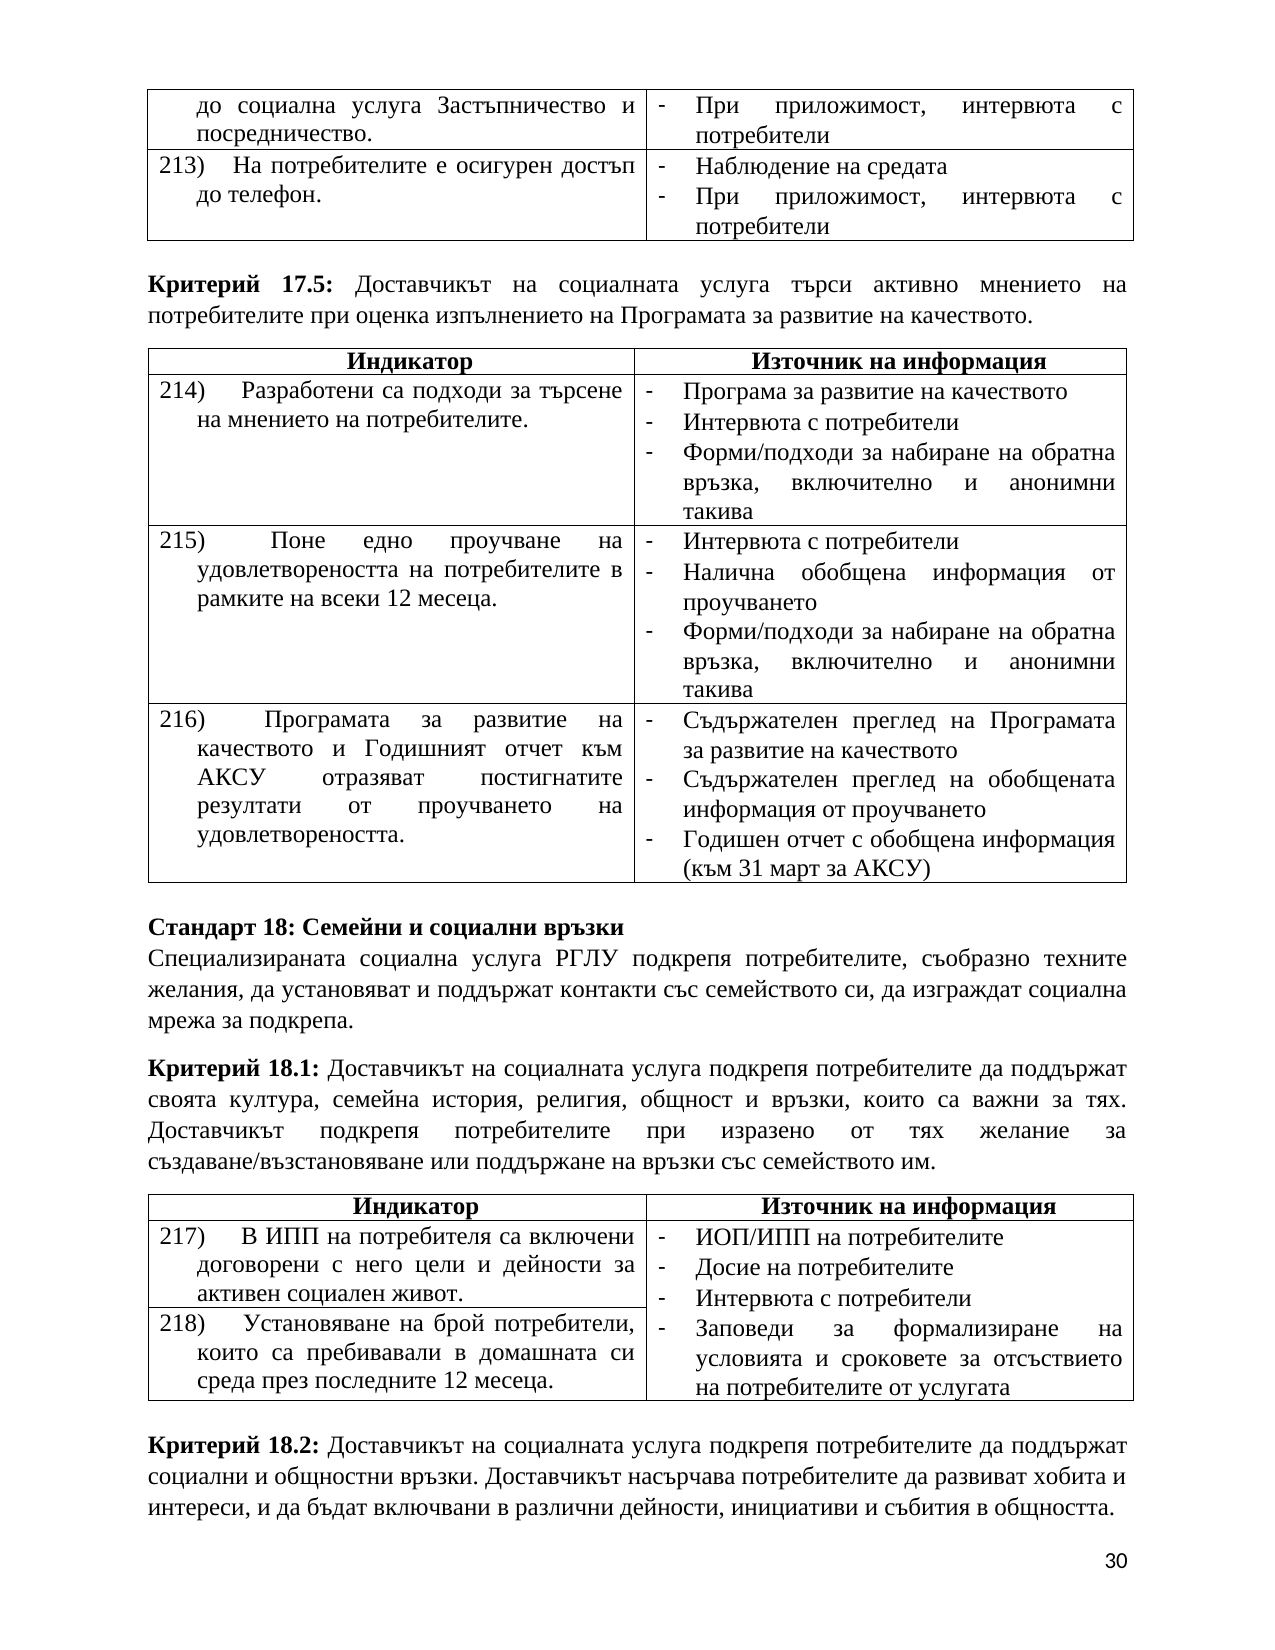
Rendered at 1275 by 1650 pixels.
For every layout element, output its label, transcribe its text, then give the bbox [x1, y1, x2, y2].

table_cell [647, 150, 1133, 240]
table_cell Съдържателен преглед на Програмата за развитие на качеството Съдържателен преглед на обобщената информация от проучването Годишен отчет с обобщена информация (към 31 март за АКСУ) [635, 704, 1126, 882]
table_cell В ИПП на потребителя са включени договорени с него цели и дейности за активен социален живот. [149, 1221, 646, 1307]
text Критерий 18.2: Доставчикът на социалната услуга подкрепя потребителите да поддържат социални и общностни връзки. Доставчикът насърчава потребителите да развиват хобита и интереси, и да бъдат включвани в различни дейности, инициативи и събития в общността. [148, 1430, 1127, 1521]
table_cell На потребителите е осигурен достъп до телефон. [148, 150, 646, 240]
text Критерий 17.5: Доставчикът на социалната услуга търси активно мнението на потребителите при оценка изпълнението на Програмата за развитие на качеството. [148, 269, 1127, 329]
table_cell Програмата за развитие на качеството и Годишният отчет към АКСУ отразяват постигнатите резултати от проучването на удовлетвореността. [149, 704, 634, 882]
table_header Източник на информация [647, 1195, 1133, 1220]
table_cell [148, 90, 646, 149]
text Критерий 18.1: Доставчикът на социалната услуга подкрепя потребителите да поддържат своята култура, семейна история, религия, общност и връзки, които са важни за тях. Доставчикът подкрепя потребителите при изразено от тях желание за създаване/възстановяване или поддържане на връзки със семейството им. [148, 1053, 1127, 1175]
table_cell Програма за развитие на качеството Интервюта с потребители Форми/подходи за набиране на обратна връзка, включително и анонимни такива [635, 375, 1126, 524]
text Стандарт 18: Семейни и социални връзки [148, 912, 1127, 941]
table_cell Интервюта с потребители Налична обобщена информация от проучването Форми/подходи за набиране на обратна връзка, включително и анонимни такива [635, 526, 1126, 703]
table_header Източник на информация [635, 349, 1126, 374]
table_cell Разработени са подходи за търсене на мнението на потребителите. [149, 375, 634, 524]
table_cell Установяване на брой потребители, които са пребивавали в домашната си среда през последните 12 месеца. [149, 1308, 646, 1400]
table_header Индикатор [149, 349, 634, 374]
table_cell Поне едно проучване на удовлетвореността на потребителите в рамките на всеки 12 месеца. [149, 526, 634, 703]
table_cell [647, 90, 1133, 149]
table_cell ИОП/ИПП на потребителите Досие на потребителите Интервюта с потребители Заповеди за формализиране на условията и сроковете за отсъствието на потребителите от услугата [647, 1221, 1133, 1400]
text Специализираната социална услуга РГЛУ подкрепя потребителите, съобразно техните желания, да установяват и поддържат контакти със семейството си, да изграждат социална мрежа за подкрепа. [148, 943, 1127, 1034]
table_header Индикатор [149, 1195, 646, 1220]
